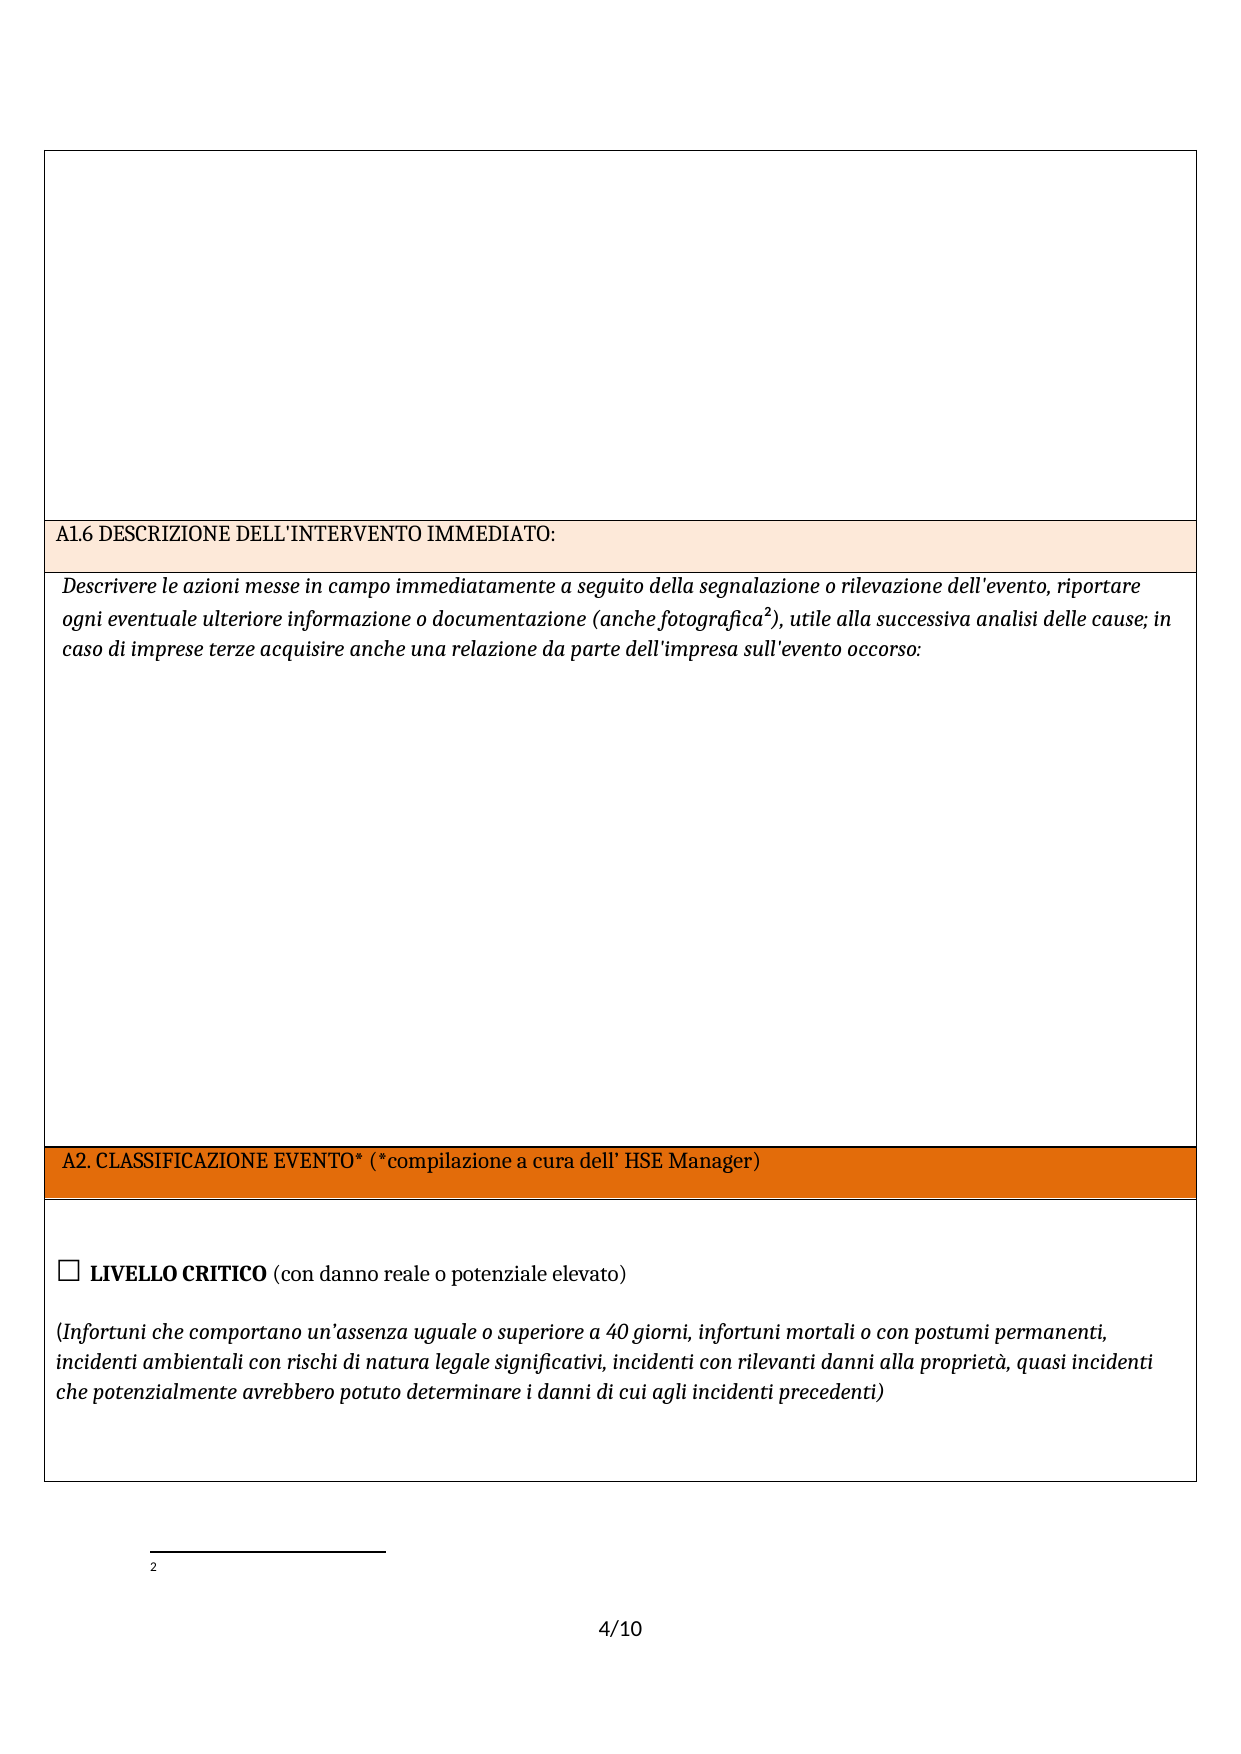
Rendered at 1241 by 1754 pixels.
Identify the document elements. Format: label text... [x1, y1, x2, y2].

table_cell A1.6 DESCRIZIONE DELL'INTERVENTO IMMEDIATO: [45, 521, 1196, 572]
table_cell A2. CLASSIFICAZIONE EVENTO* (*compilazione a cura dell’ HSE Manager) [45, 1148, 1196, 1198]
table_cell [45, 1200, 1196, 1481]
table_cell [45, 151, 1196, 519]
table_cell Descrivere le azioni messe in campo immediatamente a seguito della segnalazione o rilevazione dell'evento, riportare ogni eventuale ulteriore informazione o documentazione (anche fotografica), utile alla successiva analisi delle cause; in caso di imprese terze acquisire anche una relazione da parte dell'impresa sull'evento occorso: [45, 573, 1196, 1146]
